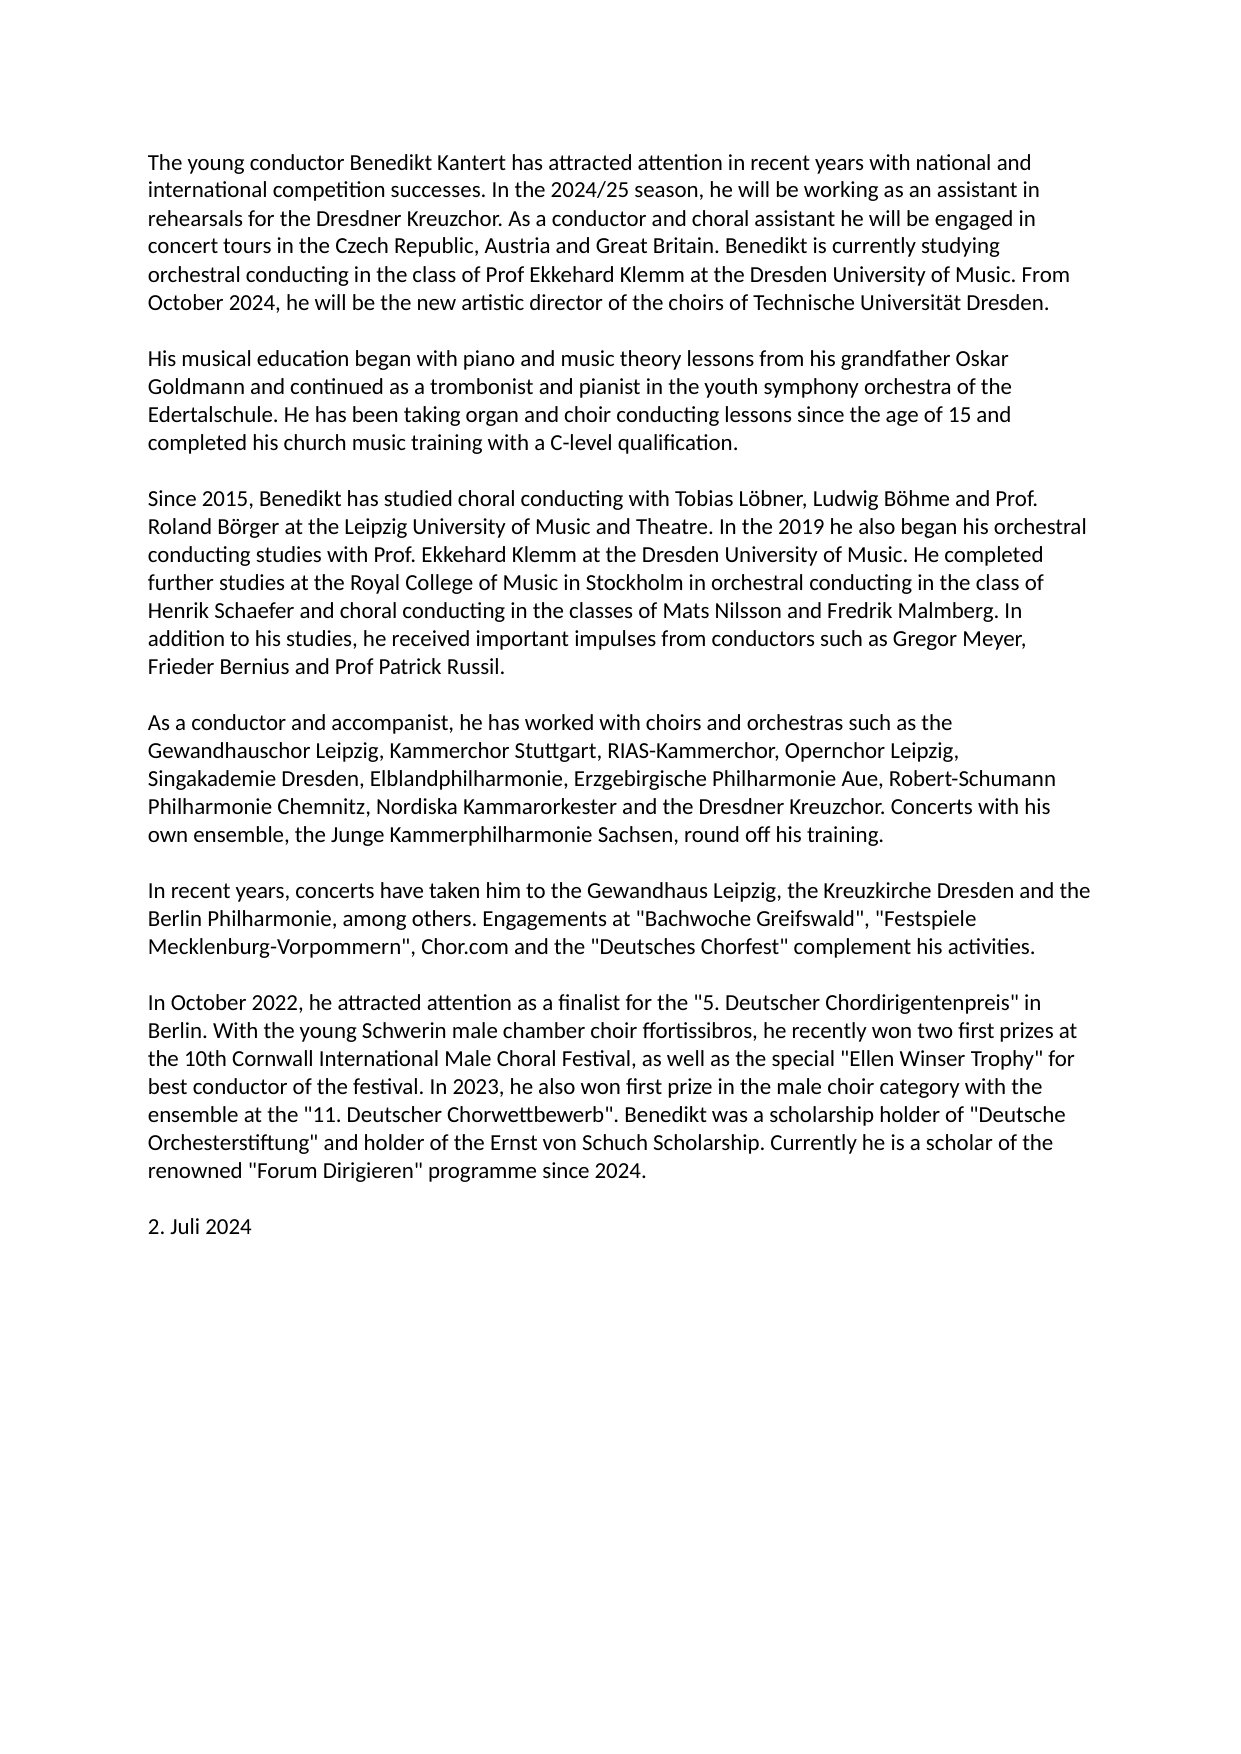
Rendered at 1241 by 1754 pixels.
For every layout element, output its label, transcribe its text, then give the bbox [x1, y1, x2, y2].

text The young conductor Benedikt Kantert has attracted attention in recent years with national and international competition successes. In the 2024/25 season, he will be working as an assistant in rehearsals for the Dresdner Kreuzchor. As a conductor and choral assistant he will be engaged in concert tours in the Czech Republic, Austria and Great Britain. Benedikt is currently studying orchestral conducting in the class of Prof Ekkehard Klemm at the Dresden University of Music. From October 2024, he will be the new artistic director of the choirs of Technische Universität Dresden. [148, 148, 1093, 316]
text As a conductor and accompanist, he has worked with choirs and orchestras such as the Gewandhauschor Leipzig, Kammerchor Stuttgart, RIAS-Kammerchor, Opernchor Leipzig, Singakademie Dresden, Elblandphilharmonie, Erzgebirgische Philharmonie Aue, Robert-Schumann Philharmonie Chemnitz, Nordiska Kammarorkester and the Dresdner Kreuzchor. Concerts with his own ensemble, the Junge Kammerphilharmonie Sachsen, round off his training. [148, 708, 1093, 848]
text Since 2015, Benedikt has studied choral conducting with Tobias Löbner, Ludwig Böhme and Prof. Roland Börger at the Leipzig University of Music and Theatre. In the 2019 he also began his orchestral conducting studies with Prof. Ekkehard Klemm at the Dresden University of Music. He completed further studies at the Royal College of Music in Stockholm in orchestral conducting in the class of Henrik Schaefer and choral conducting in the classes of Mats Nilsson and Fredrik Malmberg. In addition to his studies, he received important impulses from conductors such as Gregor Meyer, Frieder Bernius and Prof Patrick Russil. [148, 484, 1093, 680]
text In recent years, concerts have taken him to the Gewandhaus Leipzig, the Kreuzkirche Dresden and the Berlin Philharmonie, among others. Engagements at "Bachwoche Greifswald", "Festspiele Mecklenburg-Vorpommern", Chor.com and the "Deutsches Chorfest" complement his activities. [148, 876, 1093, 960]
text In October 2022, he attracted attention as a finalist for the "5. Deutscher Chordirigentenpreis" in Berlin. With the young Schwerin male chamber choir ffortissibros, he recently won two first prizes at the 10th Cornwall International Male Choral Festival, as well as the special "Ellen Winser Trophy" for best conductor of the festival. In 2023, he also won first prize in the male choir category with the ensemble at the "11. Deutscher Chorwettbewerb". Benedikt was a scholarship holder of "Deutsche Orchesterstiftung" and holder of the Ernst von Schuch Scholarship. Currently he is a scholar of the renowned "Forum Dirigieren" programme since 2024. [148, 988, 1093, 1184]
text His musical education began with piano and music theory lessons from his grandfather Oskar Goldmann and continued as a trombonist and pianist in the youth symphony orchestra of the Edertalschule. He has been taking organ and choir conducting lessons since the age of 15 and completed his church music training with a C-level qualification. [148, 344, 1093, 456]
text 2. Juli 2024 [148, 1212, 1093, 1240]
